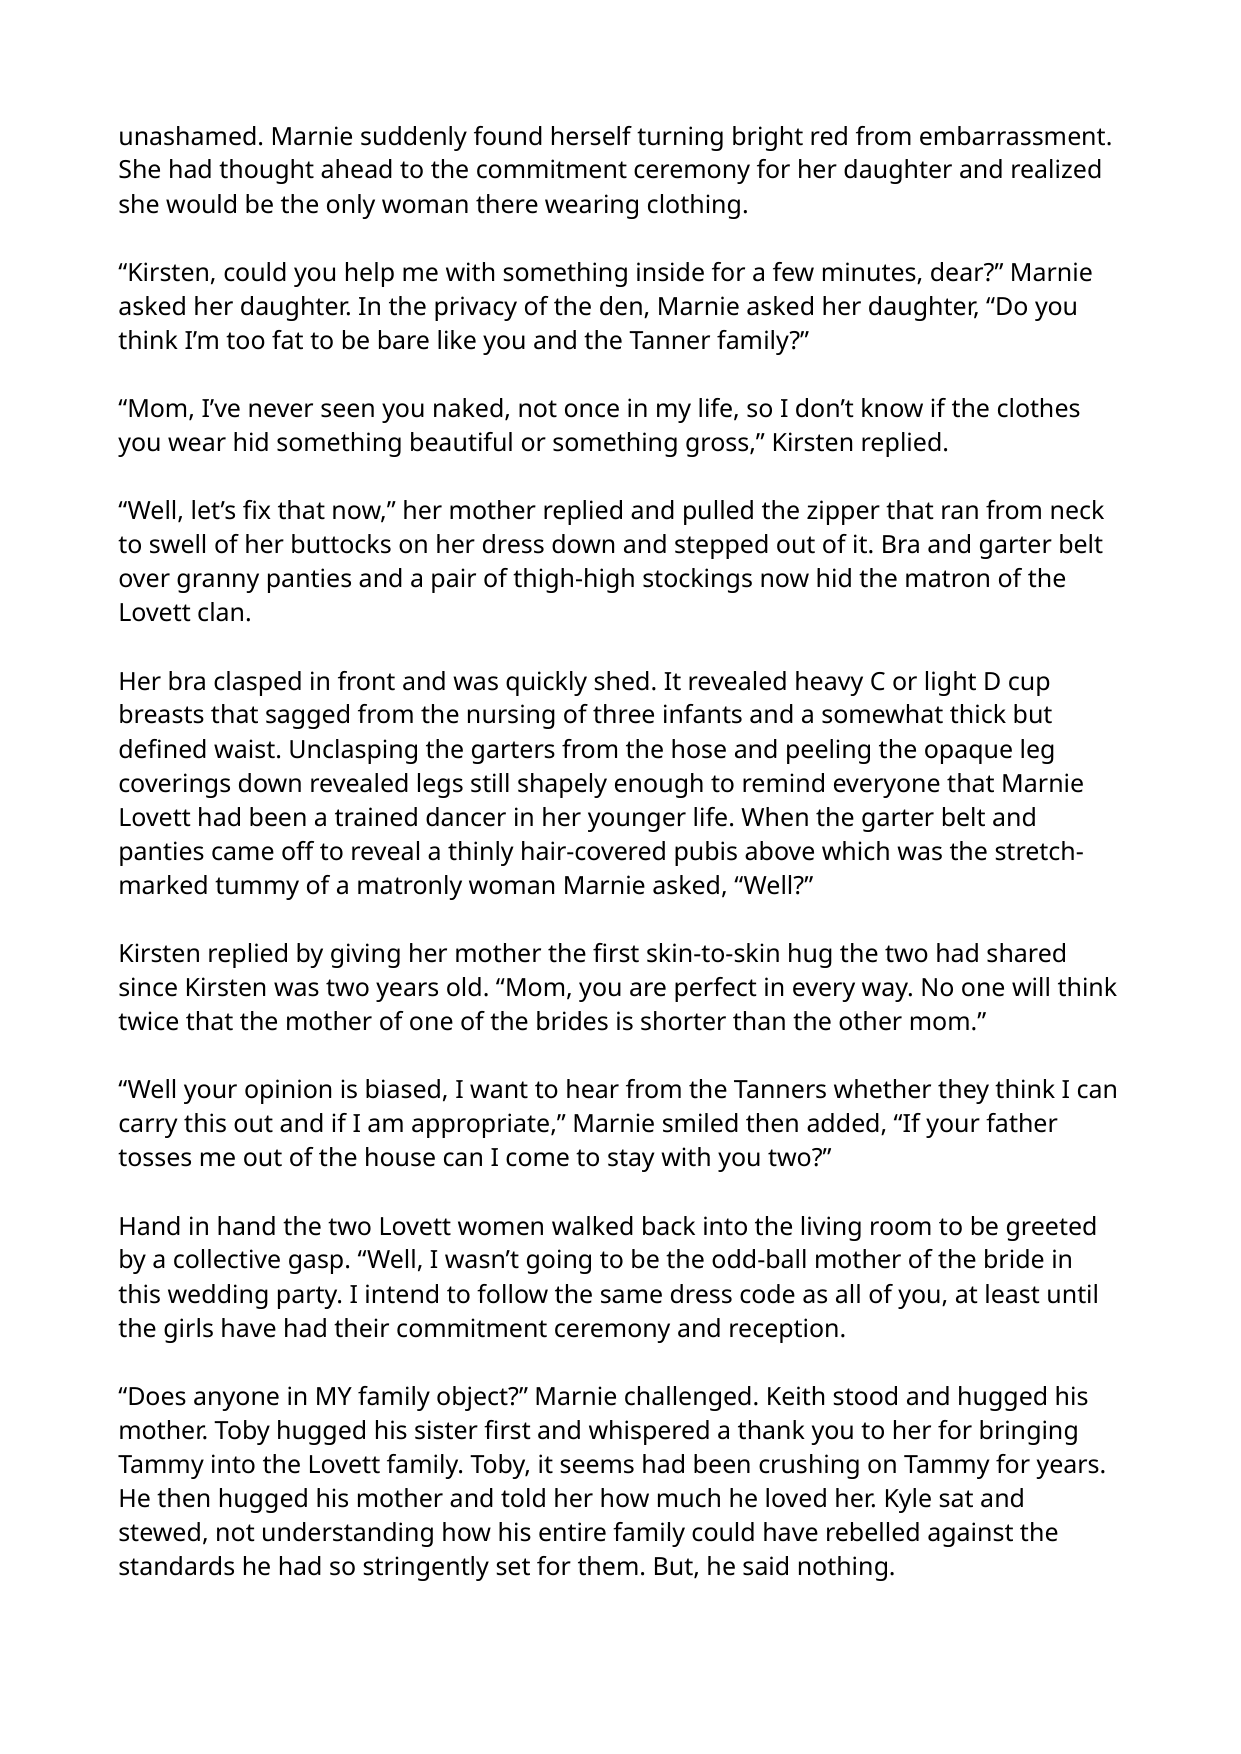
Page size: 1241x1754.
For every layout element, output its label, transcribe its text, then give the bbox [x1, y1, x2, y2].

text Her bra clasped in front and was quickly shed. It revealed heavy C or light D cup breasts that sagged from the nursing of three infants and a somewhat thick but defined waist. Unclasping the garters from the hose and peeling the opaque leg coverings down revealed legs still shapely enough to remind everyone that Marnie Lovett had been a trained dancer in her younger life. When the garter belt and panties came off to reveal a thinly hair-covered pubis above which was the stretch-marked tummy of a matronly woman Marnie asked, “Well?” [118, 663, 1122, 902]
text “Mom, I’ve never seen you naked, not once in my life, so I don’t know if the clothes you wear hid something beautiful or something gross,” Kirsten replied. [118, 391, 1122, 459]
text “Kirsten, could you help me with something inside for a few minutes, dear?” Marnie asked her daughter. In the privacy of the den, Marnie asked her daughter, “Do you think I’m too fat to be bare like you and the Tanner family?” [118, 254, 1122, 357]
text “Well your opinion is biased, I want to hear from the Tanners whether they think I can carry this out and if I am appropriate,” Marnie smiled then added, “If your father tosses me out of the house can I come to stay with you two?” [118, 1072, 1122, 1174]
text Kirsten replied by giving her mother the first skin-to-skin hug the two had shared since Kirsten was two years old. “Mom, you are perfect in every way. No one will think twice that the mother of one of the brides is shorter than the other mom.” [118, 936, 1122, 1038]
text “Does anyone in MY family object?” Marnie challenged. Keith stood and hugged his mother. Toby hugged his sister first and whispered a thank you to her for bringing Tammy into the Lovett family. Toby, it seems had been crushing on Tammy for years. He then hugged his mother and told her how much he loved her. Kyle sat and stewed, not understanding how his entire family could have rebelled against the standards he had so stringently set for them. But, he said nothing. [118, 1378, 1122, 1583]
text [118, 118, 1122, 220]
text “Well, let’s fix that now,” her mother replied and pulled the zipper that ran from neck to swell of her buttocks on her dress down and stepped out of it. Bra and garter belt over granny panties and a pair of thigh-high stockings now hid the matron of the Lovett clan. [118, 493, 1122, 629]
text Hand in hand the two Lovett women walked back into the living room to be greeted by a collective gasp. “Well, I wasn’t going to be the odd-ball mother of the bride in this wedding party. I intend to follow the same dress code as all of you, at least until the girls have had their commitment ceremony and reception. [118, 1208, 1122, 1344]
